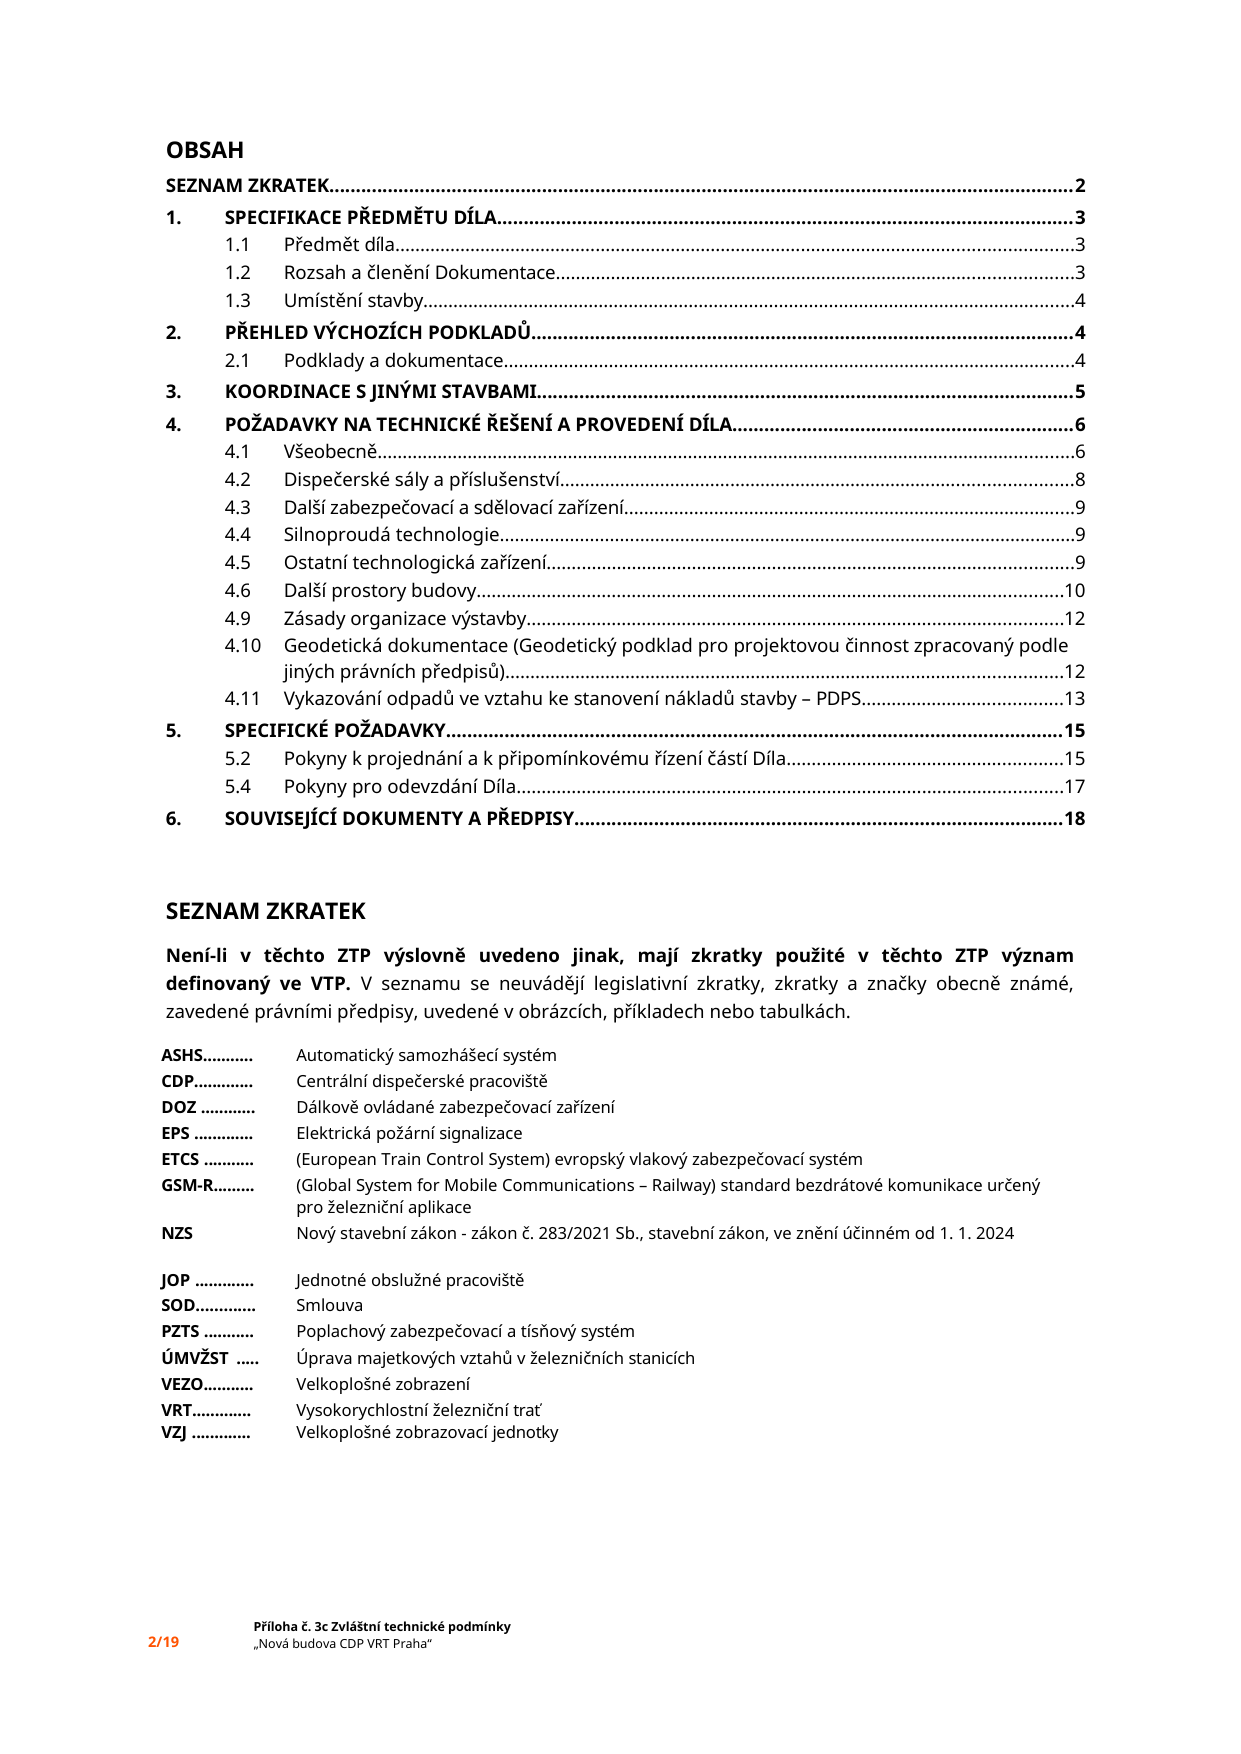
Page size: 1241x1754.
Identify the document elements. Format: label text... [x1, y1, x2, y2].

table_cell SOD…………. [161, 1291, 289, 1317]
table_header Automatický samozhášecí systém [289, 1043, 1042, 1066]
table_cell CDP............. [161, 1066, 289, 1092]
table_cell Velkoplošné zobrazení [289, 1369, 1042, 1395]
table_cell EPS ............. [161, 1119, 289, 1144]
table_cell Dálkově ovládané zabezpečovací zařízení [289, 1093, 1042, 1118]
table_cell GSM-R......... [161, 1170, 289, 1219]
table_cell Centrální dispečerské pracoviště [289, 1066, 1042, 1092]
table_cell (European Train Control System) evropský vlakový zabezpečovací systém [289, 1144, 1042, 1170]
table_cell VZJ ............. [161, 1421, 289, 1444]
table_cell Nový stavební zákon - zákon č. 283/2021 Sb., stavební zákon, ve znění účinném od 1. 1. 2024 [289, 1219, 1042, 1265]
table_cell ÚMVŽST ..... [161, 1343, 289, 1369]
table_cell Elektrická požární signalizace [289, 1119, 1042, 1144]
table_cell VEZO........... [161, 1369, 289, 1395]
table_cell VRT............. [161, 1395, 289, 1421]
subtitle SEZNAM ZKRATEK [166, 895, 1086, 926]
text OBSAH [166, 134, 1086, 166]
table_cell NZS [161, 1219, 289, 1265]
table_cell DOZ ............ [161, 1093, 289, 1118]
table_header ASHS........... [161, 1043, 289, 1066]
table_cell Úprava majetkových vztahů v železničních stanicích [289, 1343, 1042, 1369]
table_cell JOP ............. [161, 1265, 289, 1291]
table_cell Velkoplošné zobrazovací jednotky [289, 1421, 1042, 1444]
table_cell (Global System for Mobile Communications – Railway) standard bezdrátové komunikace určený pro železniční aplikace [289, 1170, 1042, 1219]
table_cell Smlouva [289, 1291, 1042, 1317]
table_cell Poplachový zabezpečovací a tísňový systém [289, 1317, 1042, 1343]
table_cell PZTS ........... [161, 1317, 289, 1343]
table_cell Jednotné obslužné pracoviště [289, 1265, 1042, 1291]
table_cell Vysokorychlostní železniční trať [289, 1395, 1042, 1421]
table_cell ETCS ........... [161, 1144, 289, 1170]
text Není-li v těchto ZTP výslovně uvedeno jinak, mají zkratky použité v těchto ZTP význam definovaný ve VTP. V seznamu se neuvádějí legislativní zkratky, zkratky a značky obecně známé, zavedené právními předpisy, uvedené v obrázcích, příkladech nebo tabulkách. [166, 942, 1075, 1023]
